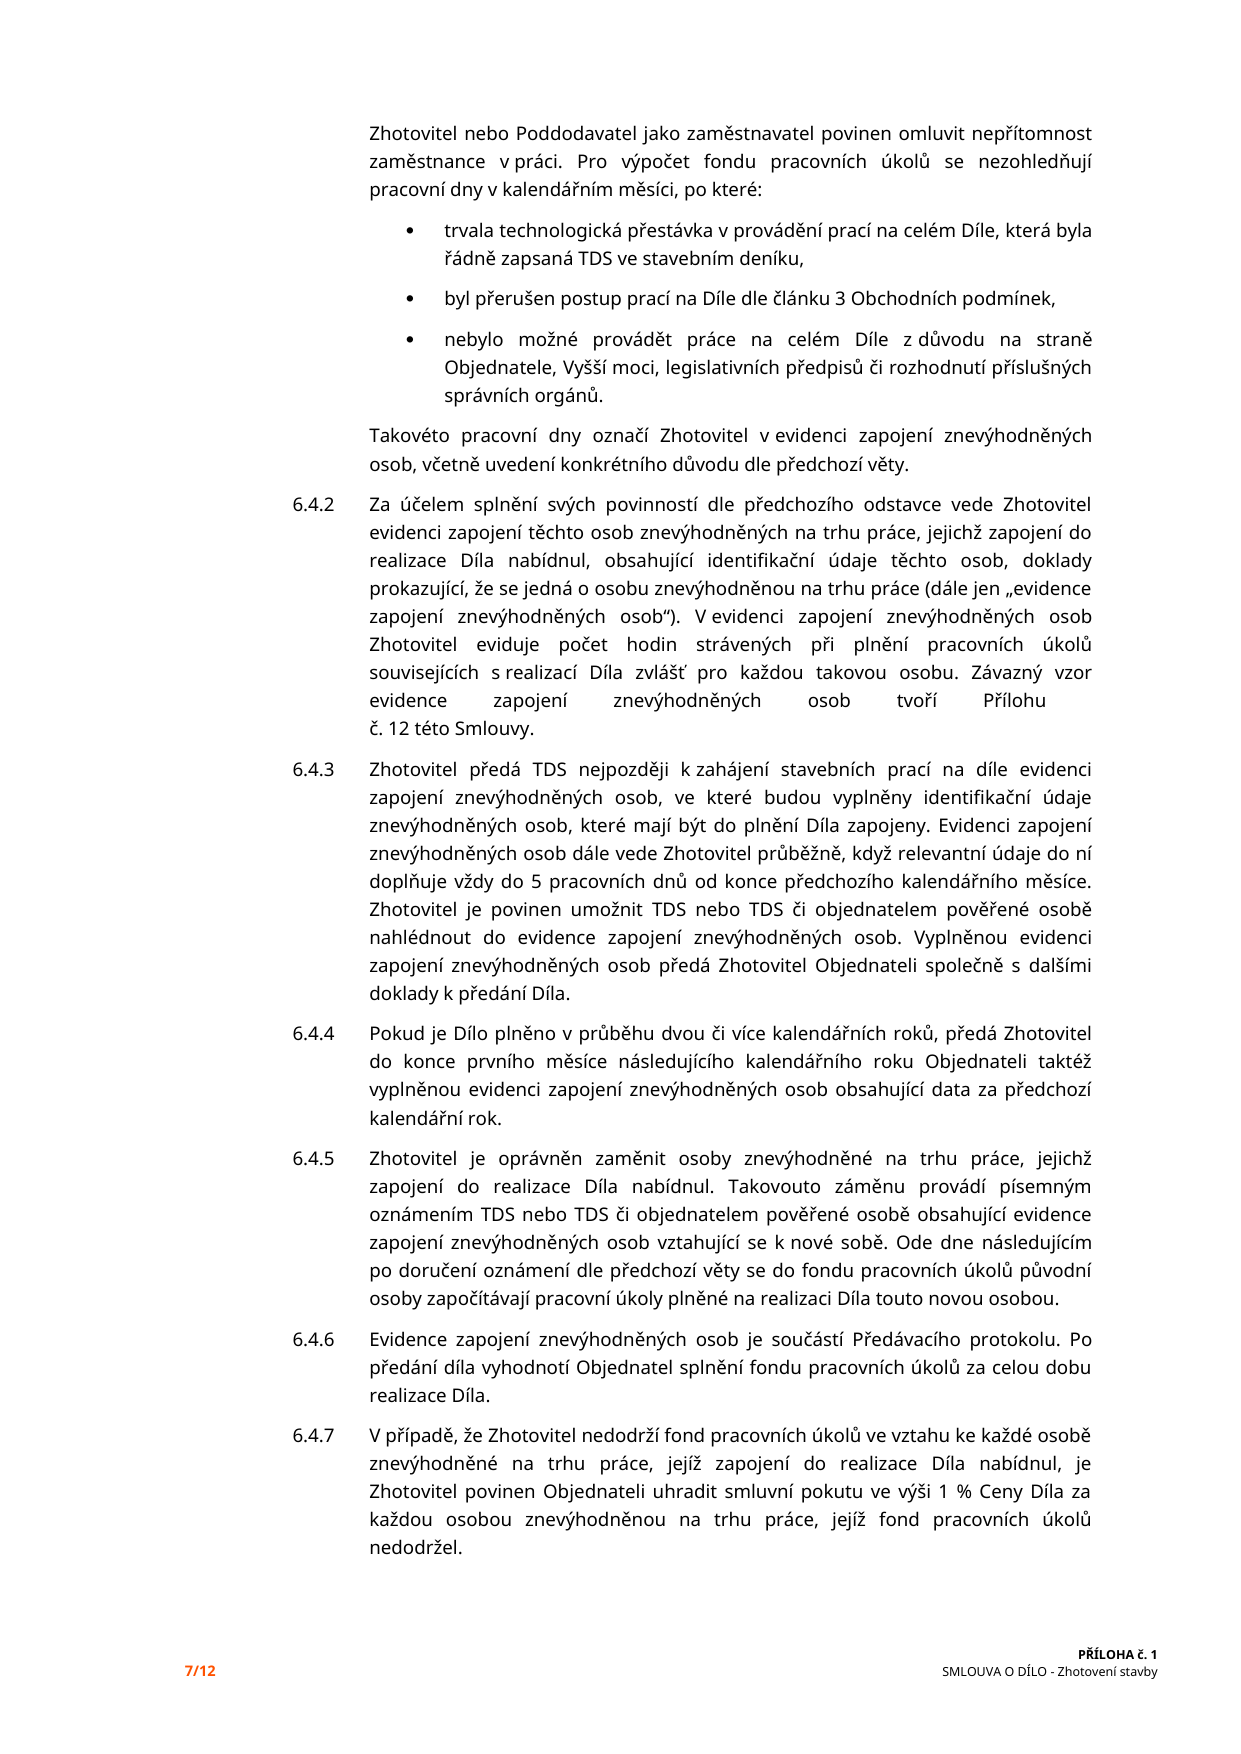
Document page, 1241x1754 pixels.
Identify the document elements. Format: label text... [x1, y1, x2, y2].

text Pokud je Dílo plněno v průběhu dvou či více kalendářních roků, předá Zhotovitel do konce prvního měsíce následujícího kalendářního roku Objednateli taktéž vyplněnou evidenci zapojení znevýhodněných osob obsahující data za předchozí kalendářní rok. [292, 1021, 1093, 1130]
text Zhotovitel je oprávněn zaměnit osoby znevýhodněné na trhu práce, jejichž zapojení do realizace Díla nabídnul. Takovouto záměnu provádí písemným oznámením TDS nebo TDS či objednatelem pověřené osobě obsahující evidence zapojení znevýhodněných osob vztahující se k nové sobě. Ode dne následujícím po doručení oznámení dle předchozí věty se do fondu pracovních úkolů původní osoby započítávají pracovní úkoly plněné na realizaci Díla touto novou osobou. [292, 1145, 1093, 1311]
text Takovéto pracovní dny označí Zhotovitel v evidenci zapojení znevýhodněných osob, včetně uvedení konkrétního důvodu dle předchozí věty. [369, 423, 1093, 476]
list trvala technologická přestávka v provádění prací na celém Díle, která byla řádně zapsaná TDS ve stavebním deníku, [407, 217, 1093, 271]
list byl přerušen postup prací na Díle dle článku 3 Obchodních podmínek, [407, 286, 1093, 311]
text V případě, že Zhotovitel nedodrží fond pracovních úkolů ve vztahu ke každé osobě znevýhodněné na trhu práce, jejíž zapojení do realizace Díla nabídnul, je Zhotovitel povinen Objednateli uhradit smluvní pokutu ve výši 1 % Ceny Díla za každou osobou znevýhodněnou na trhu práce, jejíž fond pracovních úkolů nedodržel. [292, 1422, 1093, 1560]
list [292, 121, 1093, 202]
list nebylo možné provádět práce na celém Díle z důvodu na straně Objednatele, Vyšší moci, legislativních předpisů či rozhodnutí příslušných správních orgánů. [407, 326, 1093, 408]
text Evidence zapojení znevýhodněných osob je součástí Předávacího protokolu. Po předání díla vyhodnotí Objednatel splnění fondu pracovních úkolů za celou dobu realizace Díla. [292, 1326, 1093, 1407]
text Zhotovitel předá TDS nejpozději k zahájení stavebních prací na díle evidenci zapojení znevýhodněných osob, ve které budou vyplněny identifikační údaje znevýhodněných osob, které mají být do plnění Díla zapojeny. Evidenci zapojení znevýhodněných osob dále vede Zhotovitel průběžně, když relevantní údaje do ní doplňuje vždy do 5 pracovních dnů od konce předchozího kalendářního měsíce. Zhotovitel je povinen umožnit TDS nebo TDS či objednatelem pověřené osobě nahlédnout do evidence zapojení znevýhodněných osob. Vyplněnou evidenci zapojení znevýhodněných osob předá Zhotovitel Objednateli společně s dalšími doklady k předání Díla. [292, 756, 1093, 1006]
list Za účelem splnění svých povinností dle předchozího odstavce vede Zhotovitel evidenci zapojení těchto osob znevýhodněných na trhu práce, jejichž zapojení do realizace Díla nabídnul, obsahující identifikační údaje těchto osob, doklady prokazující, že se jedná o osobu znevýhodněnou na trhu práce (dále jen „evidence zapojení znevýhodněných osob“). V evidenci zapojení znevýhodněných osob Zhotovitel eviduje počet hodin strávených při plnění pracovních úkolů souvisejících s realizací Díla zvlášť pro každou takovou osobu. Závazný vzor evidence zapojení znevýhodněných osob tvoří Přílohu č. 12 této Smlouvy. [292, 491, 1093, 741]
